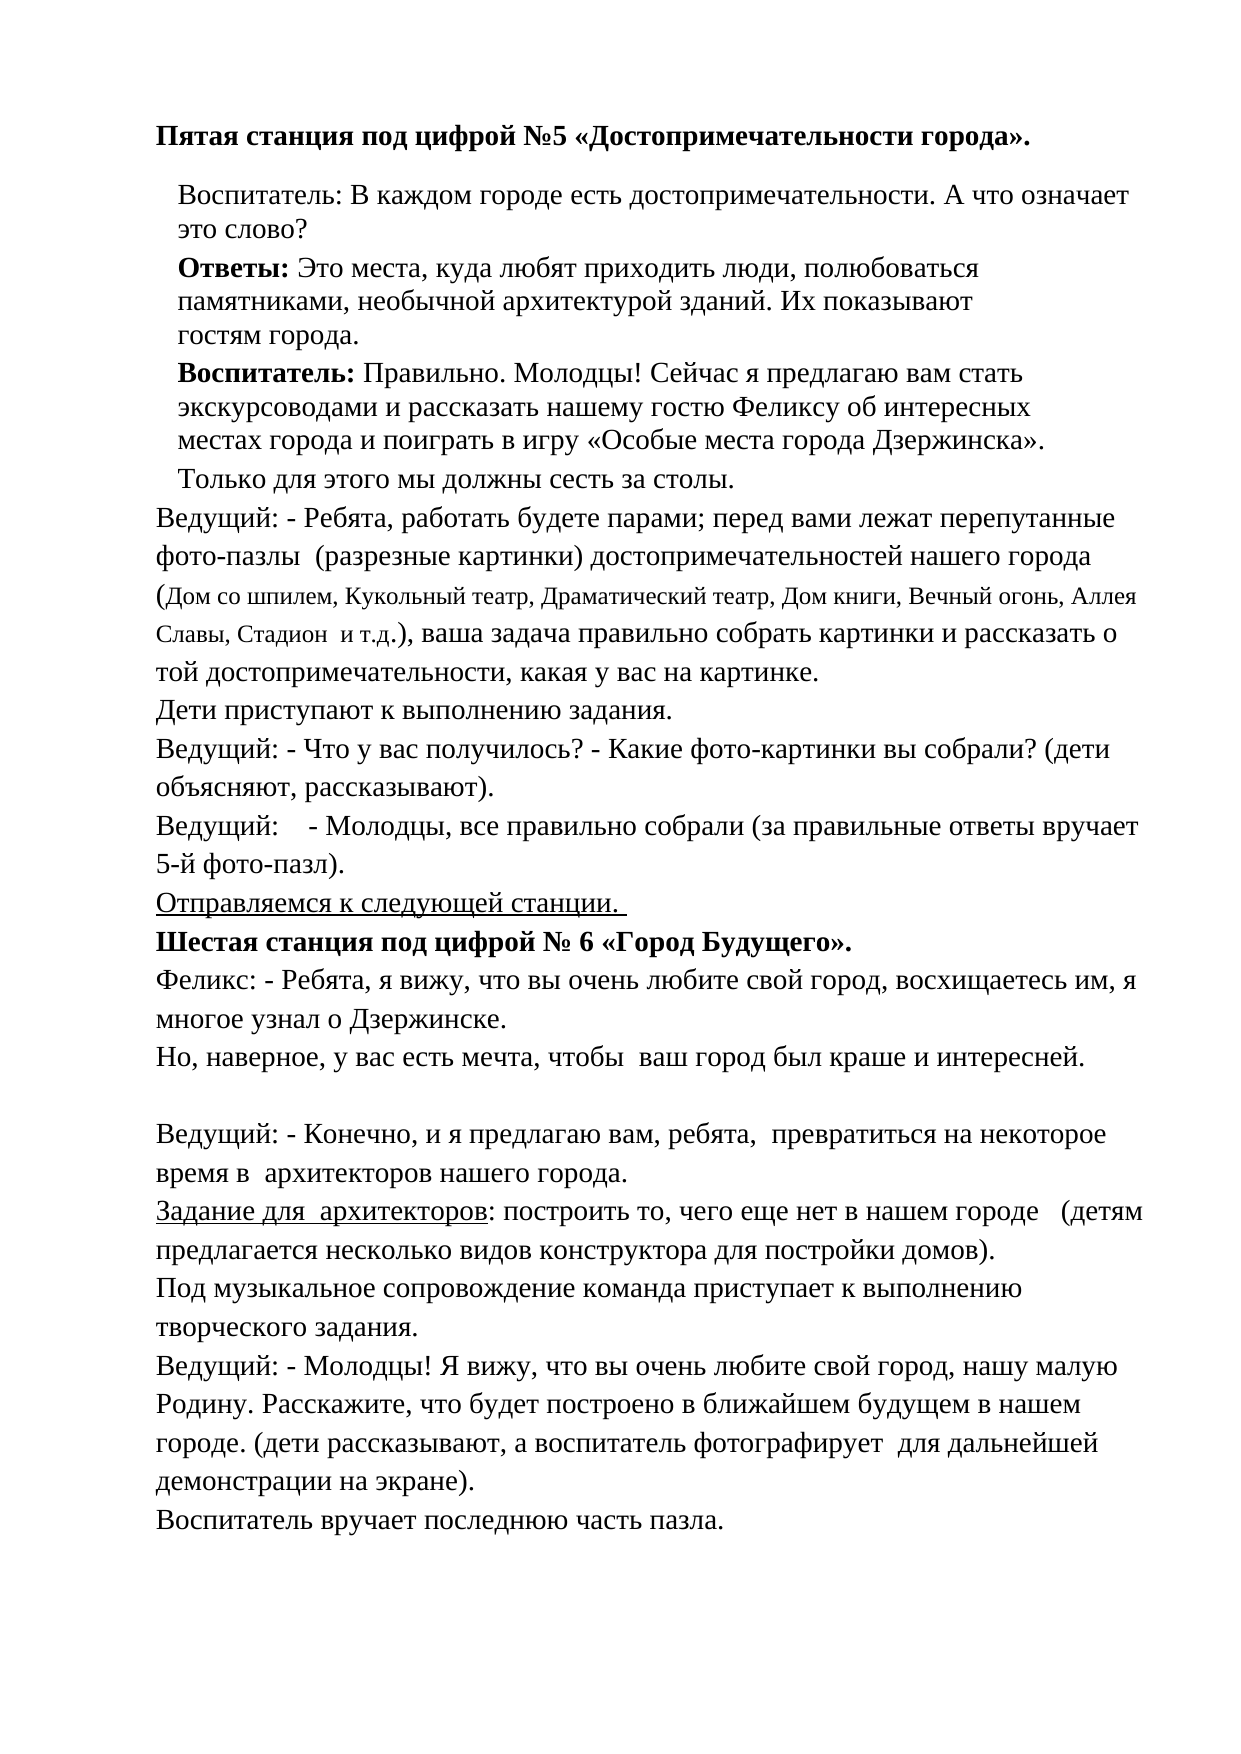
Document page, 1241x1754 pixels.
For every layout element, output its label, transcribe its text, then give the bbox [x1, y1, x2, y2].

list Отправляемся к следующей станции. [156, 885, 1152, 919]
text Воспитатель: В каждом городе есть достопримечательности. А что означает это слово? [177, 177, 1152, 244]
list Ведущий: - Ребята, работать будете парами; перед вами лежат перепутанные фото-пазлы (разрезные картинки) достопримечательностей нашего города (Дом со шпилем, Кукольный театр, Драматический театр, Дом книги, Вечный огонь, Аллея Славы, Стадион и т.д.), ваша задача правильно собрать картинки и рассказать о той достопримечательности, какая у вас на картинке. [156, 500, 1152, 687]
list Пятая станция под цифрой №5 «Достопримечательности города». [156, 118, 1152, 152]
list Под музыкальное сопровождение команда приступает к выполнению творческого задания. [156, 1271, 1152, 1343]
list Ведущий: - Что у вас получилось? - Какие фото-картинки вы собрали? (дети объясняют, рассказывают). [156, 731, 1152, 803]
list Дети приступают к выполнению задания. [156, 692, 1152, 726]
list Ведущий: - Молодцы! Я вижу, что вы очень любите свой город, нашу малую Родину. Расскажите, что будет построено в ближайшем будущем в нашем городе. (дети рассказывают, а воспитатель фотографирует для дальнейшей демонстрации на экране). [156, 1348, 1152, 1497]
list Ведущий: - Молодцы, все правильно собрали (за правильные ответы вручает 5-й фото-пазл). [156, 808, 1152, 880]
text Только для этого мы должны сесть за столы. [177, 461, 1152, 495]
list Феликс: - Ребята, я вижу, что вы очень любите свой город, восхищаетесь им, я многое узнал о Дзержинске. [156, 962, 1152, 1034]
list Но, наверное, у вас есть мечта, чтобы ваш город был краше и интересней. [156, 1039, 1152, 1073]
text Ответы: Это места, куда любят приходить люди, полюбоваться памятниками, необычной архитектурой зданий. Их показывают гостям города. [177, 250, 1152, 350]
list Шестая станция под цифрой № 6 «Город Будущего». [156, 924, 1152, 957]
list Воспитатель вручает последнюю часть пазла. [156, 1502, 1152, 1535]
text Воспитатель: Правильно. Молодцы! Сейчас я предлагаю вам стать экскурсоводами и рассказать нашему гостю Феликсу об интересных местах города и поиграть в игру «Особые места города Дзержинска». [177, 355, 1152, 456]
list Ведущий: - Конечно, и я предлагаю вам, ребята, превратиться на некоторое время в архитекторов нашего города. [156, 1116, 1152, 1188]
list Задание для архитекторов: построить то, чего еще нет в нашем городе (детям предлагается несколько видов конструктора для постройки домов). [156, 1193, 1152, 1266]
